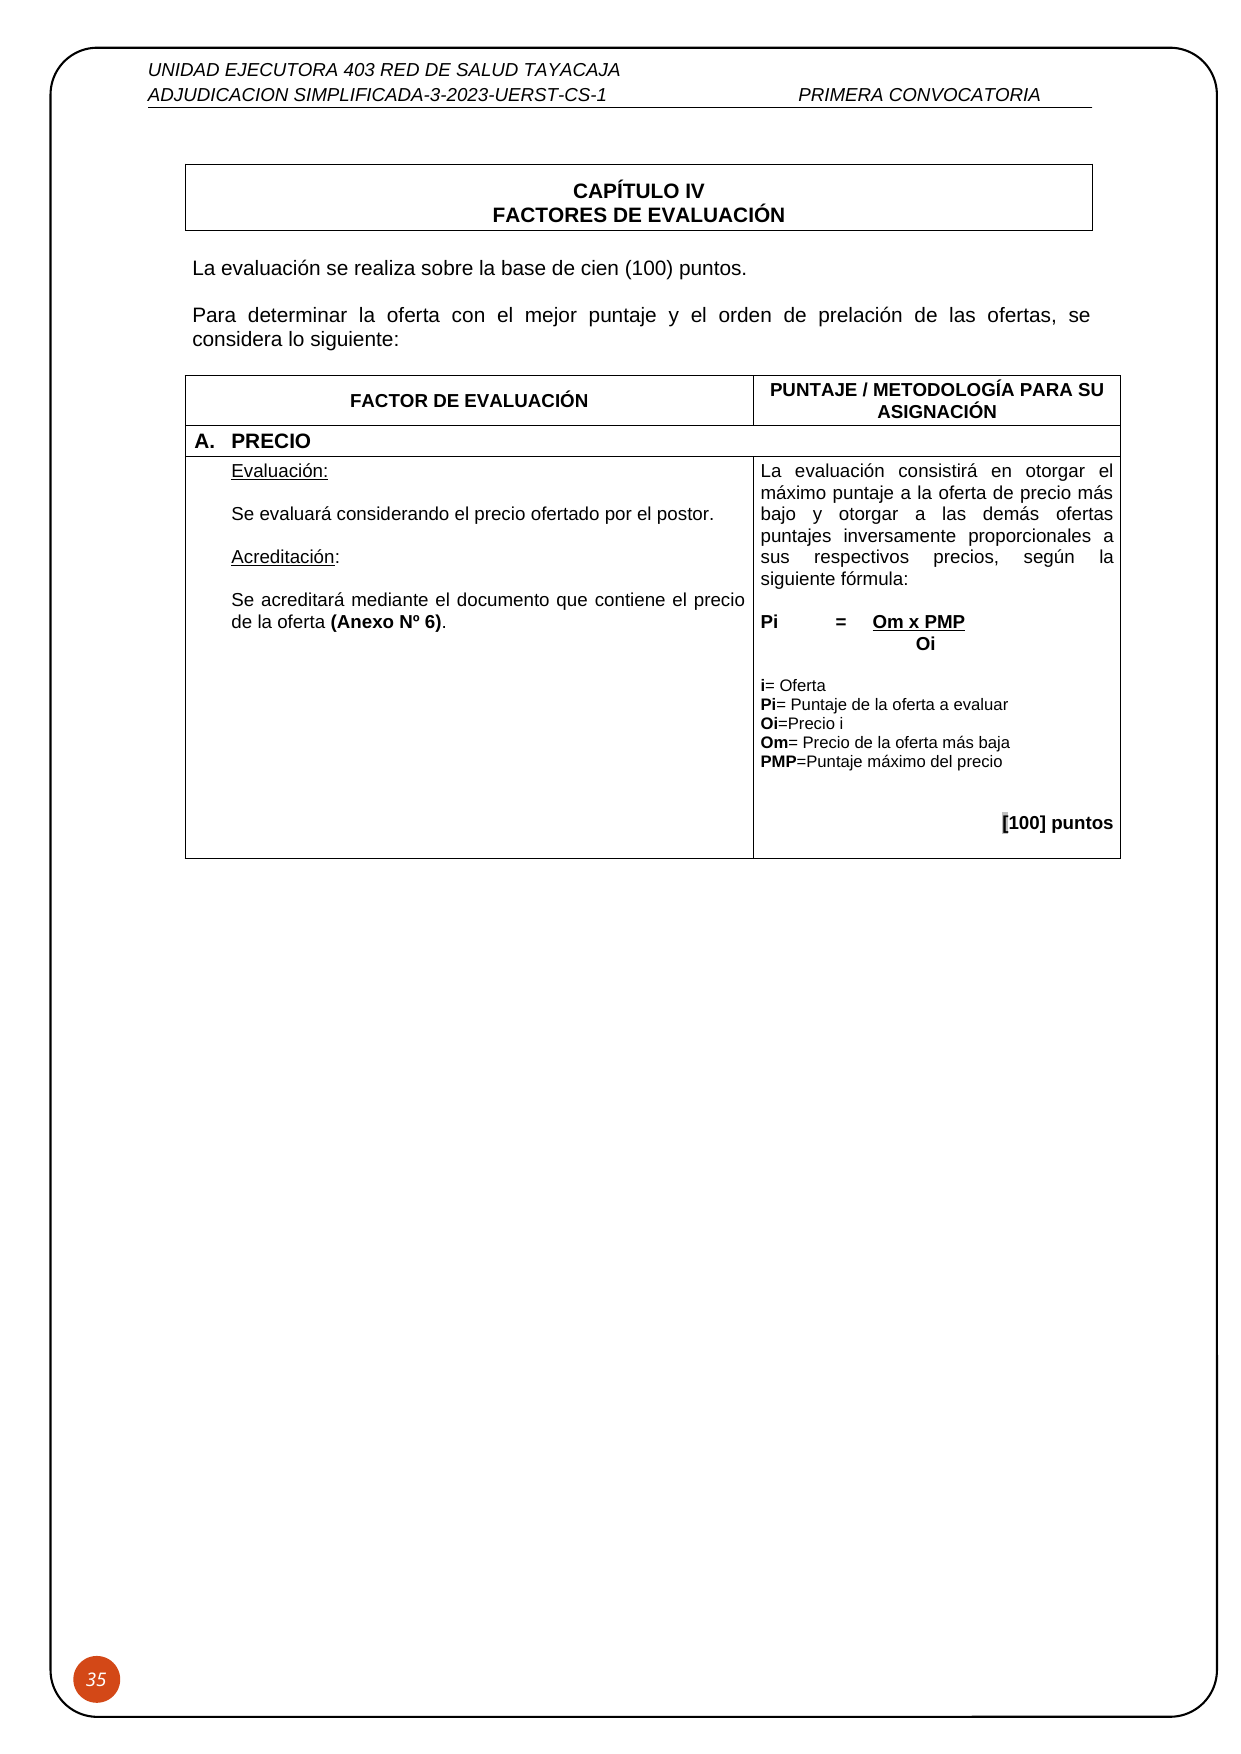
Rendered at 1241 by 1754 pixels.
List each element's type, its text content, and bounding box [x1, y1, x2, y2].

list La evaluación se realiza sobre la base de cien (100) puntos. [192, 255, 1092, 279]
table_header PUNTAJE / METODOLOGÍA PARA SU ASIGNACIÓN [754, 376, 1120, 425]
table_cell PRECIO [224, 426, 1120, 456]
table_header FACTOR DE EVALUACIÓN [186, 376, 753, 425]
table_cell A. [186, 426, 224, 456]
table_cell Evaluación: Se evaluará considerando el precio ofertado por el postor. Acreditación: Se acreditará mediante el documento que contiene el precio de la oferta (Anexo Nº 6). [224, 457, 753, 858]
table_header CAPÍTULO IV FACTORES DE EVALUACIÓN [186, 165, 1092, 230]
table_cell La evaluación consistirá en otorgar el máximo puntaje a la oferta de precio más bajo y otorgar a las demás ofertas puntajes inversamente proporcionales a sus respectivos precios, según la siguiente fórmula: Pi = Om x PMP Oi i= Oferta Pi= Puntaje de la oferta a evaluar Oi=Precio i Om= Precio de la oferta más baja PMP=Puntaje máximo del precio [100] puntos [754, 457, 1120, 858]
list Para determinar la oferta con el mejor puntaje y el orden de prelación de las ofertas, se considera lo siguiente: [192, 303, 1092, 351]
table_cell [186, 457, 224, 858]
